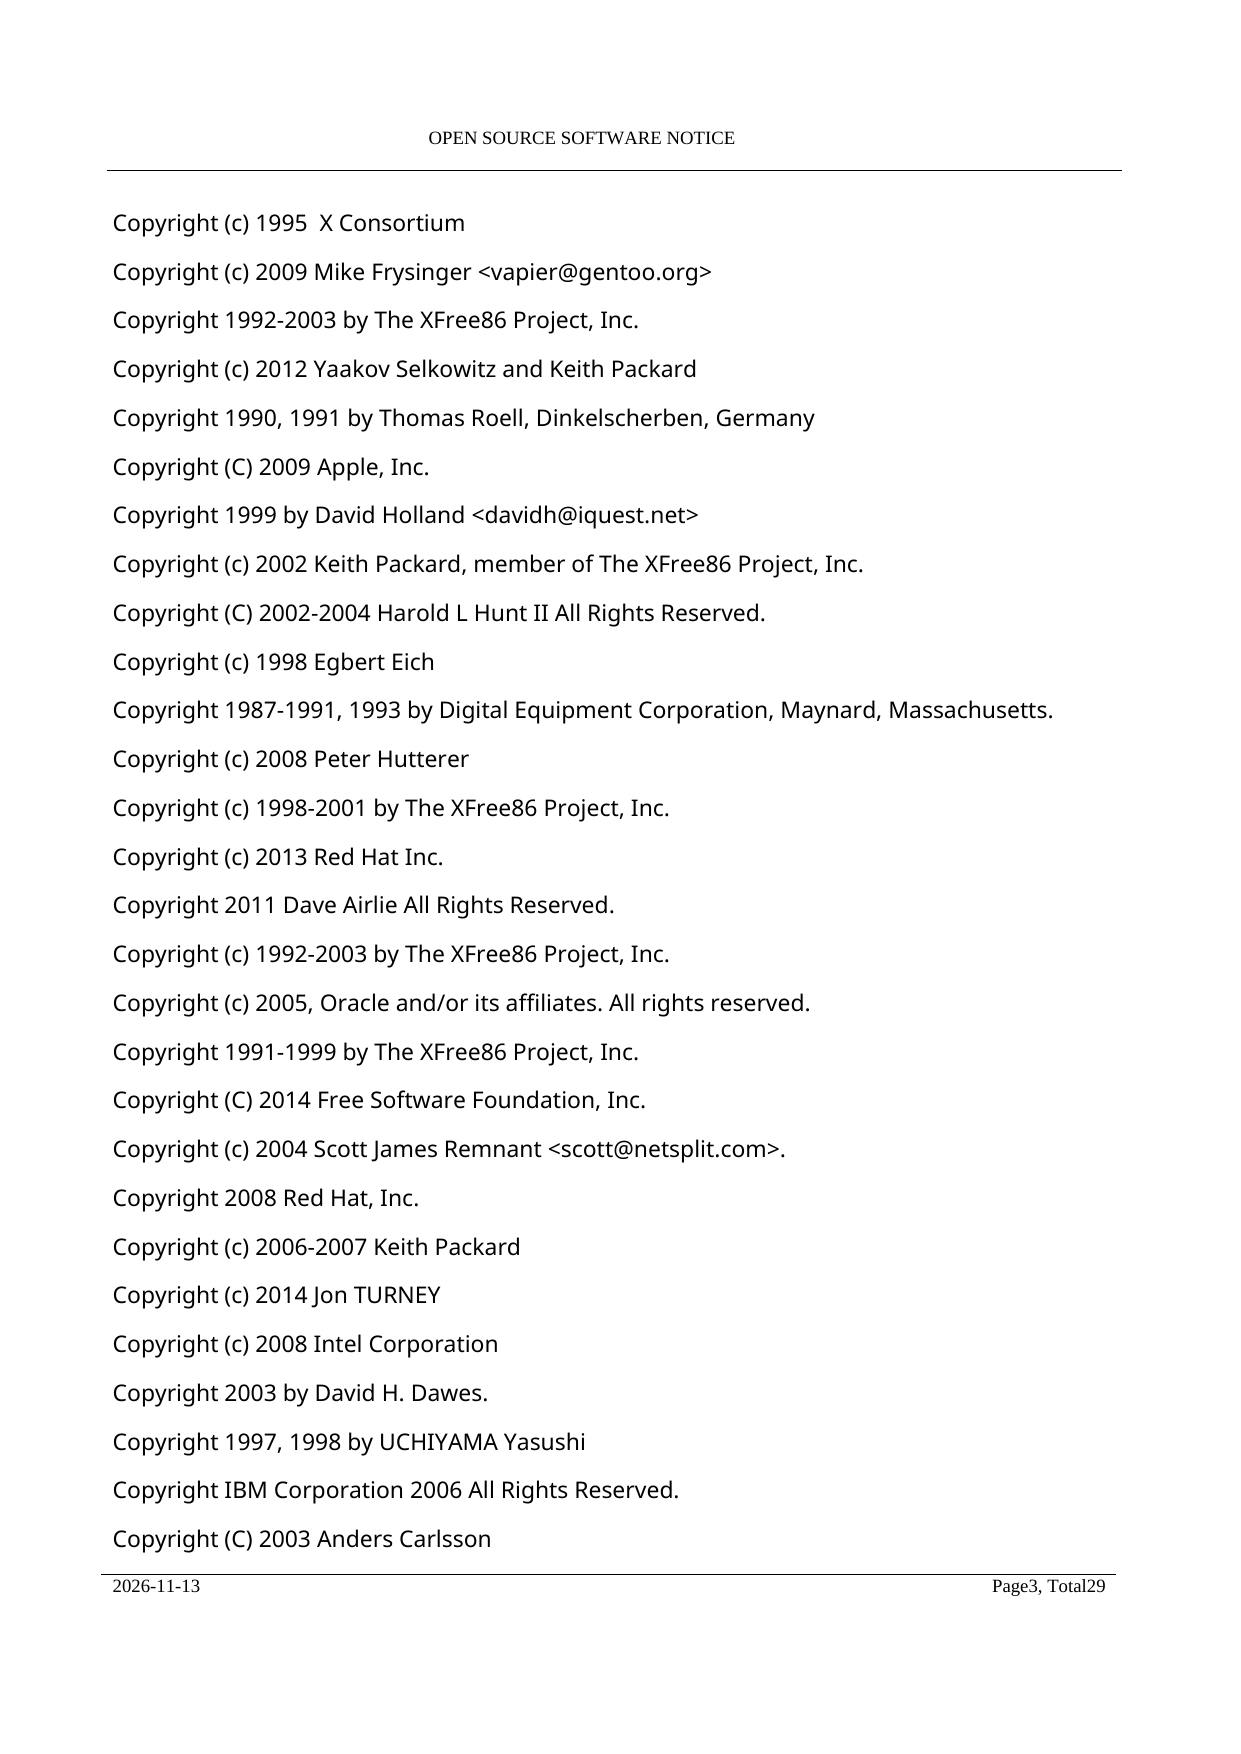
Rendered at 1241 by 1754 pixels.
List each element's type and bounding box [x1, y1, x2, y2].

text [112, 206, 1128, 1555]
